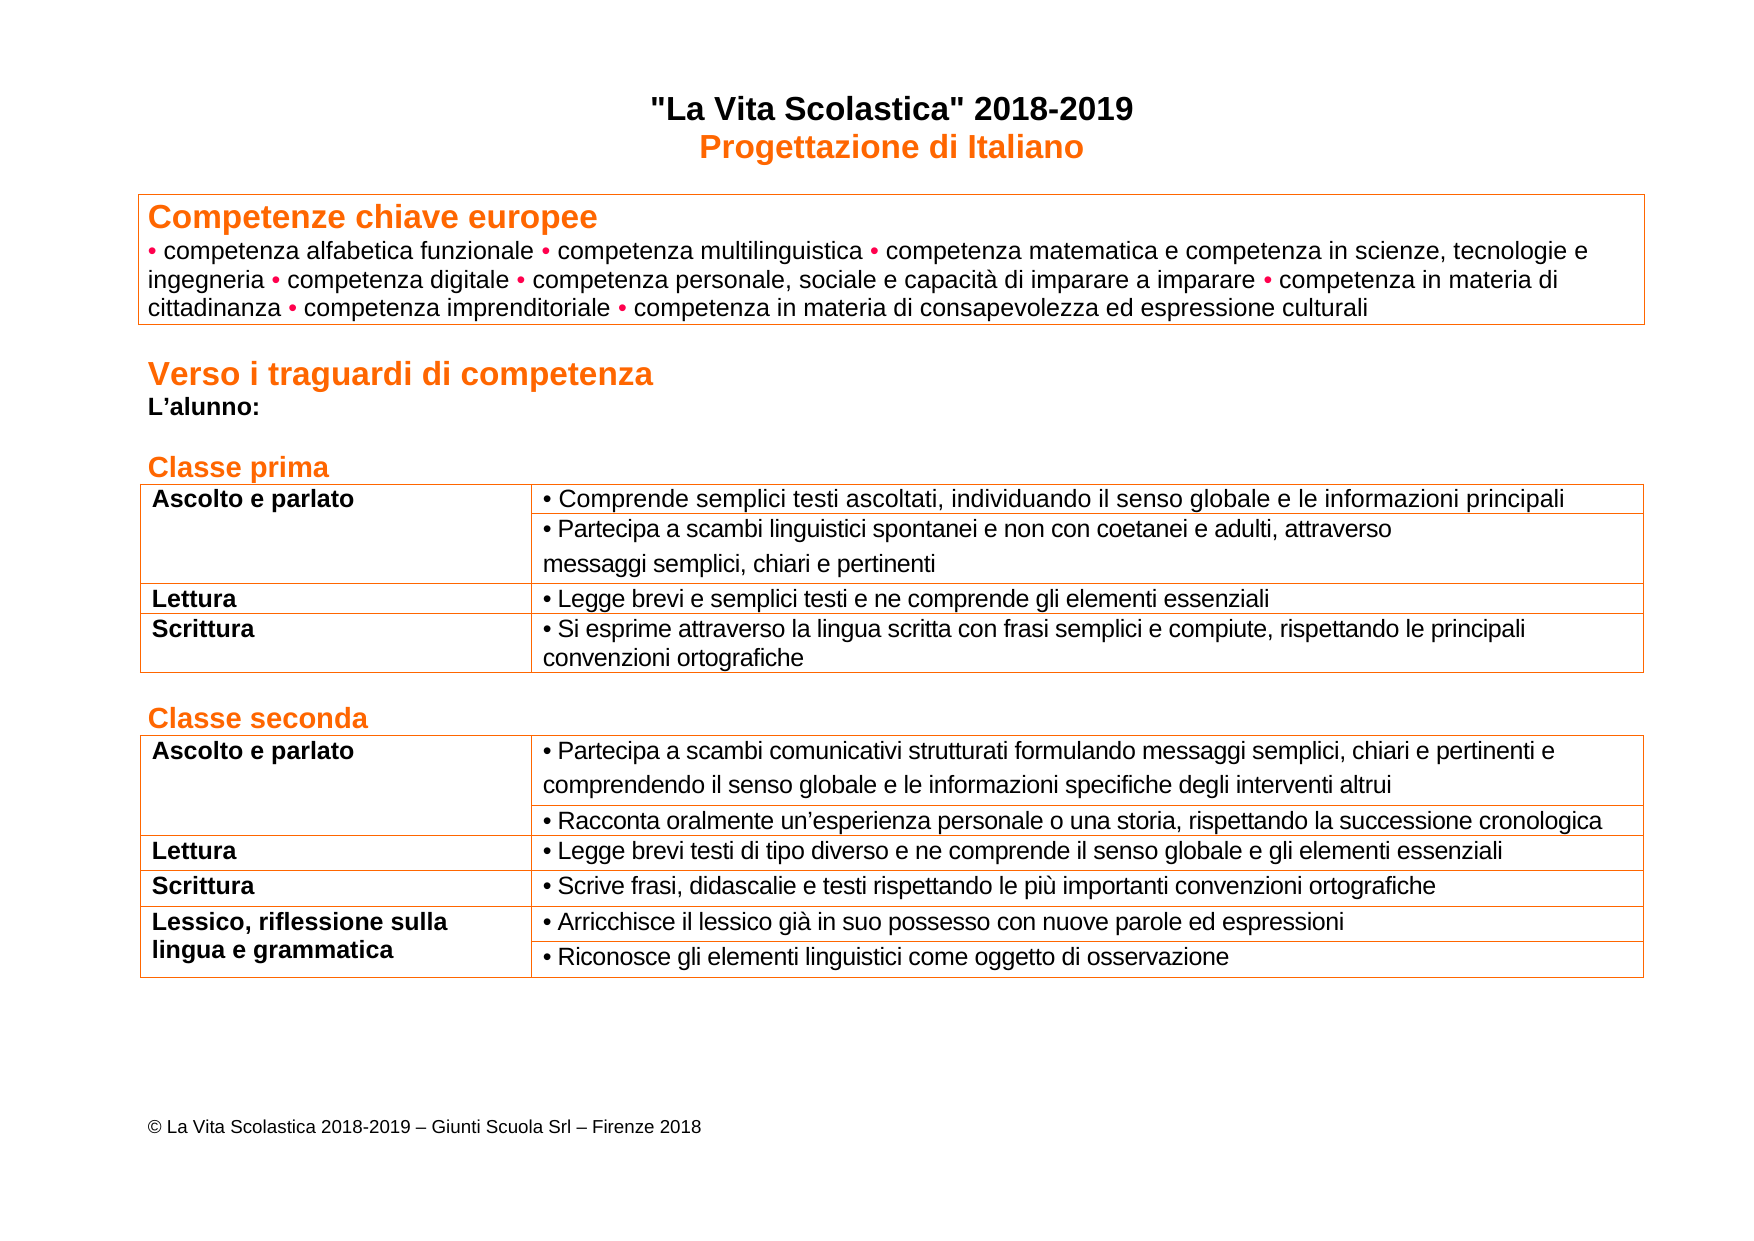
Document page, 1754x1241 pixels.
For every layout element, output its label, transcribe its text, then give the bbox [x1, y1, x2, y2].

text Classe seconda [148, 701, 1636, 735]
table_cell Scrittura [141, 871, 531, 906]
table_cell Lettura [141, 584, 531, 613]
table_header • Partecipa a scambi comunicativi strutturati formulando messaggi semplici, chiari e pertinenti e comprendendo il senso globale e le informazioni specifiche degli interventi altrui [532, 736, 1643, 805]
table_cell • Racconta oralmente un’esperienza personale o una storia, rispettando la successione cronologica [532, 806, 1643, 835]
text Progettazione di Italiano [148, 127, 1636, 166]
table_cell • Legge brevi testi di tipo diverso e ne comprende il senso globale e gli elementi essenziali [532, 836, 1643, 870]
table_cell Lettura [141, 836, 531, 870]
table_cell Lessico, riflessione sulla lingua e grammatica [141, 907, 531, 977]
table_cell • Partecipa a scambi linguistici spontanei e non con coetanei e adulti, attraverso messaggi semplici, chiari e pertinenti [532, 514, 1643, 583]
table_cell Scrittura [141, 614, 531, 672]
table_cell • Riconosce gli elementi linguistici come oggetto di osservazione [532, 942, 1643, 977]
text Competenze chiave europee [139, 195, 1644, 233]
table_cell • Legge brevi e semplici testi e ne comprende gli elementi essenziali [532, 584, 1643, 613]
text Verso i traguardi di competenza [148, 354, 1636, 392]
table_header Ascolto e parlato [141, 736, 531, 835]
text "La Vita Scolastica" 2018-2019 [148, 89, 1636, 127]
text • competenza alfabetica funzionale • competenza multilinguistica • competenza matematica e competenza in scienze, tecnologie e ingegneria • competenza digitale • competenza personale, sociale e capacità di imparare a imparare • competenza in materia di cittadinanza • competenza imprenditoriale • competenza in materia di consapevolezza ed espressione culturali [139, 233, 1644, 324]
table_header • Comprende semplici testi ascoltati, individuando il senso globale e le informazioni principali [532, 485, 1643, 513]
table_cell • Scrive frasi, didascalie e testi rispettando le più importanti convenzioni ortografiche [532, 871, 1643, 906]
table_cell • Si esprime attraverso la lingua scritta con frasi semplici e compiute, rispettando le principali convenzioni ortografiche [532, 614, 1643, 672]
text L’alunno: [148, 392, 1636, 421]
text Classe prima [148, 450, 1636, 483]
table_cell • Arricchisce il lessico già in suo possesso con nuove parole ed espressioni [532, 907, 1643, 941]
table_header Ascolto e parlato [141, 485, 531, 583]
